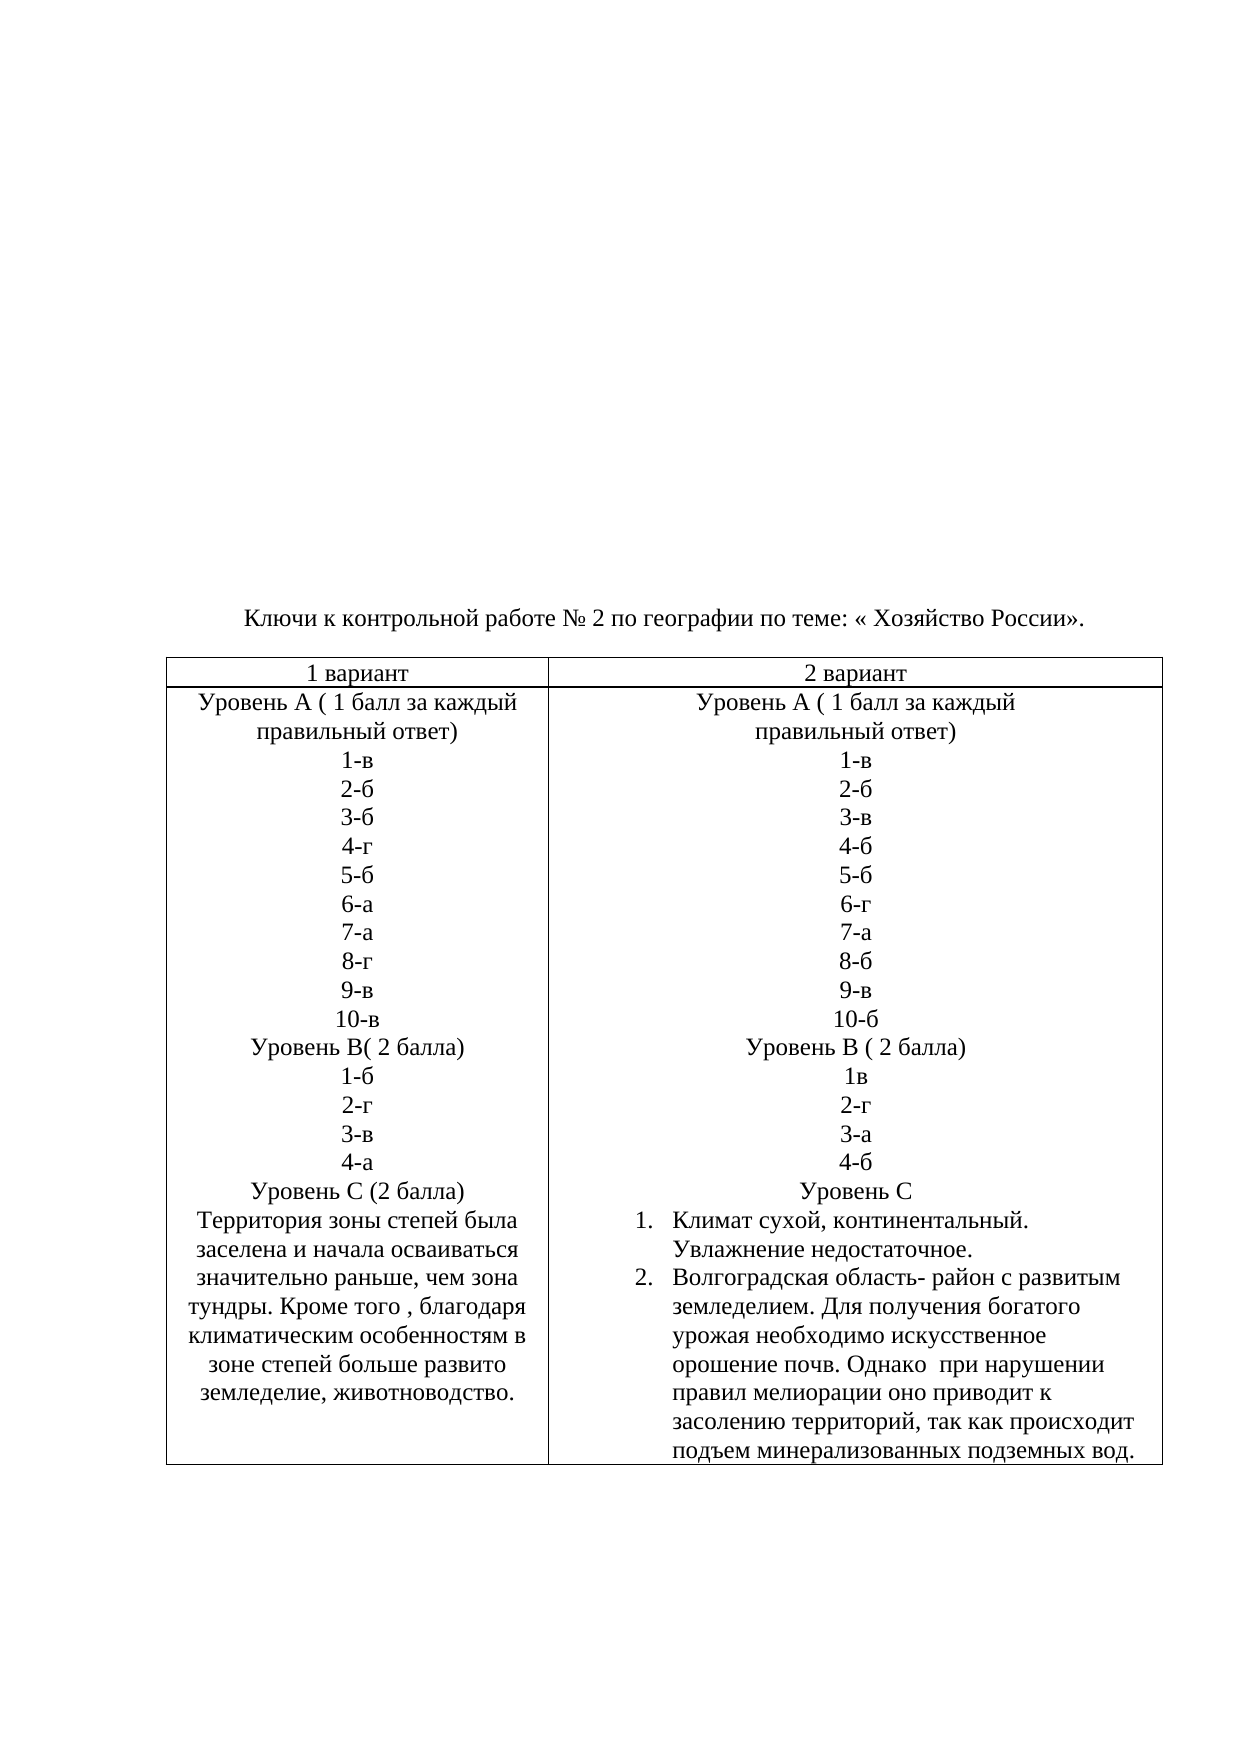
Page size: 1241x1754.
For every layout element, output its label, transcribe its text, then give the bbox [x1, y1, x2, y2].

table_header 2 вариант [549, 658, 1162, 686]
table_header 1 вариант [167, 658, 548, 686]
table_cell Уровень А ( 1 балл за каждый правильный ответ) 1-в 2-б 3-б 4-г 5-б 6-а 7-а 8-г 9-в 10-в Уровень В( 2 балла) 1-б 2-г 3-в 4-а Уровень С (2 балла) Территория зоны степей была заселена и начала осваиваться значительно раньше, чем зона тундры. Кроме того , благодаря климатическим особенностям в зоне степей больше развито земледелие, животноводство. [167, 688, 548, 1464]
text Ключи к контрольной работе № 2 по географии по теме: « Хозяйство России». [177, 603, 1152, 632]
table_cell Уровень А ( 1 балл за каждый правильный ответ) 1-в 2-б 3-в 4-б 5-б 6-г 7-а 8-б 9-в 10-б Уровень В ( 2 балла) 1в 2-г 3-а 4-б Уровень С Климат сухой, континентальный. Увлажнение недостаточное. Волгоградская область- район с развитым земледелием. Для получения богатого урожая необходимо искусственное орошение почв. Однако при нарушении правил мелиорации оно приводит к засолению территорий, так как происходит подъем минерализованных подземных вод. [549, 688, 1162, 1464]
